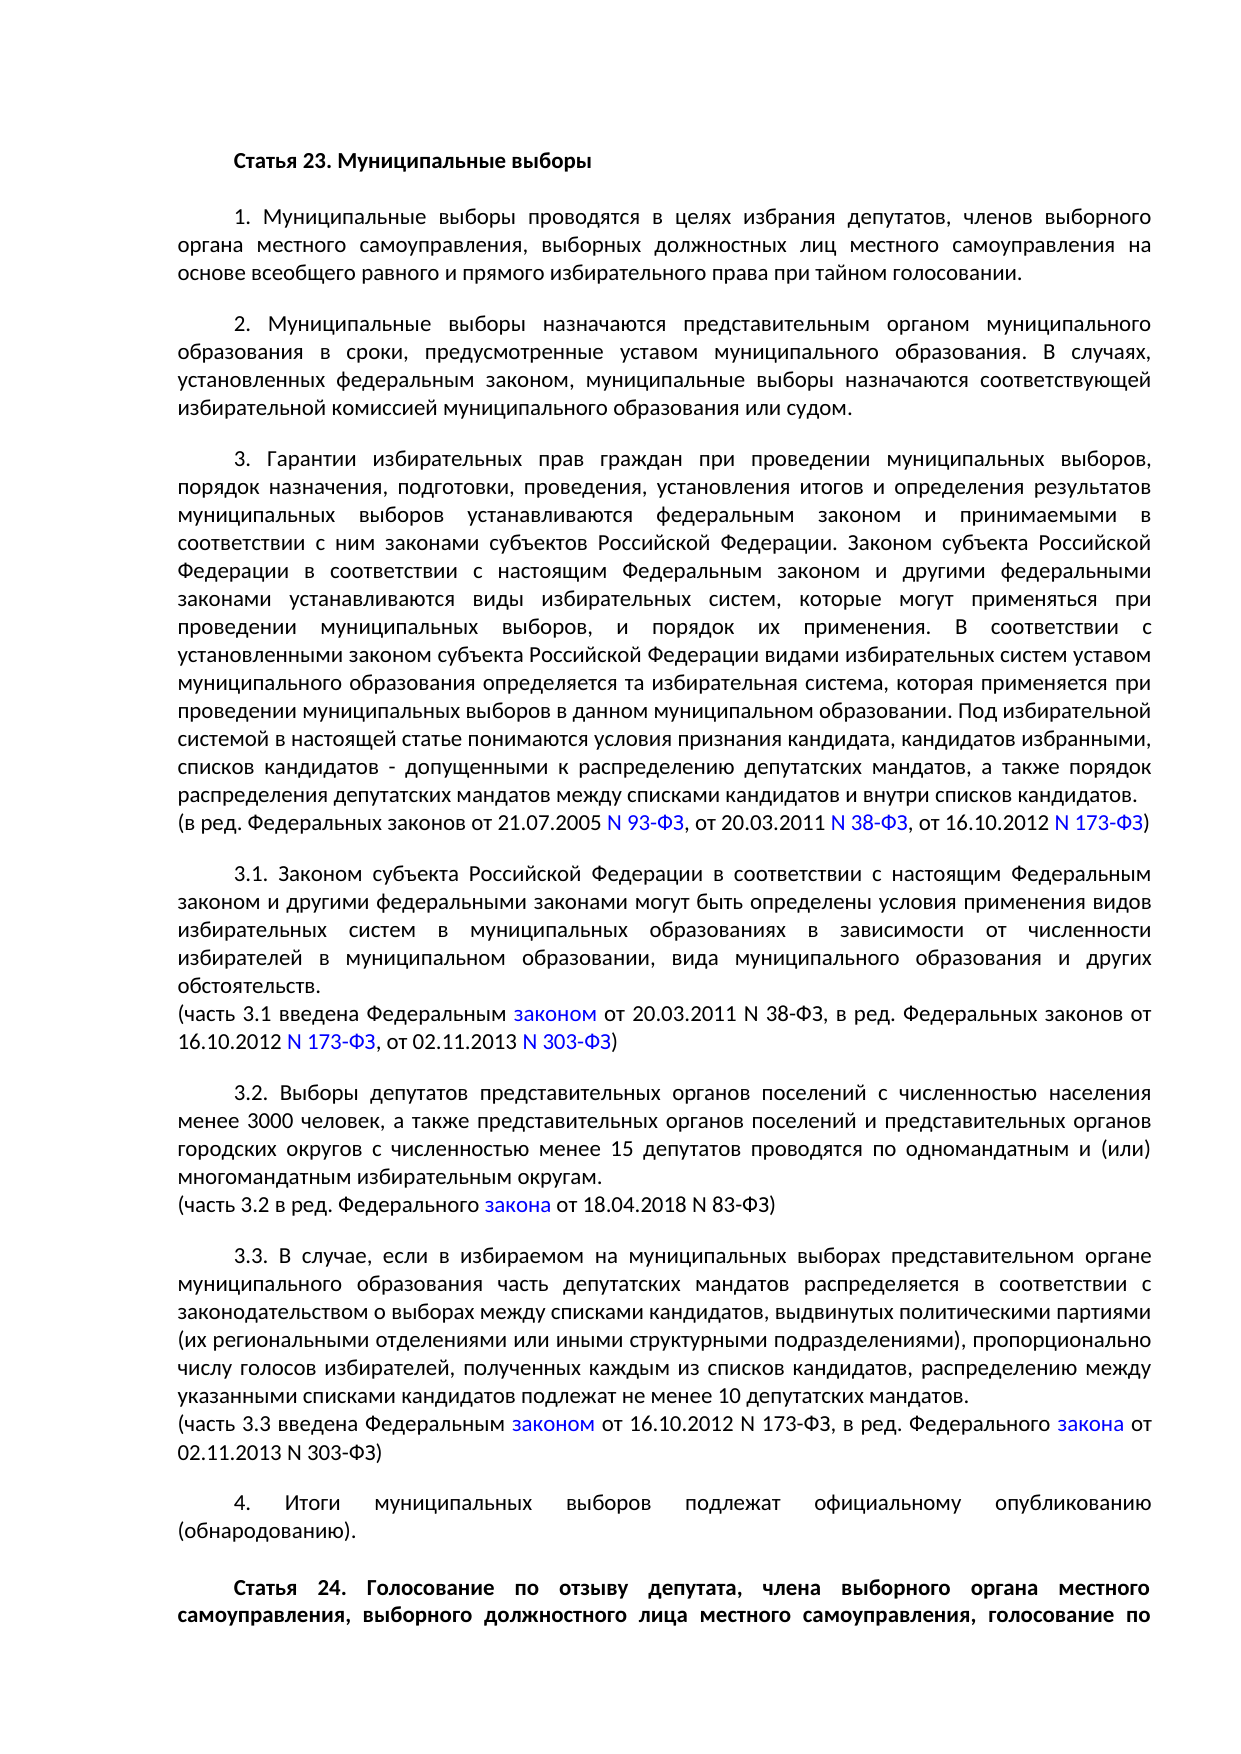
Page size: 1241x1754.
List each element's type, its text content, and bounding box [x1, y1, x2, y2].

text (часть 3.2 в ред. Федерального закона от 18.04.2018 N 83-ФЗ) [177, 1191, 1152, 1218]
title Статья 23. Муниципальные выборы [177, 146, 1152, 174]
text (часть 3.1 введена Федеральным законом от 20.03.2011 N 38-ФЗ, в ред. Федеральных законов от 16.10.2012 N 173-ФЗ, от 02.11.2013 N 303-ФЗ) [177, 999, 1152, 1056]
text (в ред. Федеральных законов от 21.07.2005 N 93-ФЗ, от 20.03.2011 N 38-ФЗ, от 16.10.2012 N 173-ФЗ) [177, 808, 1152, 836]
text (часть 3.3 введена Федеральным законом от 16.10.2012 N 173-ФЗ, в ред. Федерального закона от 02.11.2013 N 303-ФЗ) [177, 1409, 1152, 1466]
text 4. Итоги муниципальных выборов подлежат официальному опубликованию (обнародованию). [177, 1488, 1152, 1544]
text 2. Муниципальные выборы назначаются представительным органом муниципального образования в сроки, предусмотренные уставом муниципального образования. В случаях, установленных федеральным законом, муниципальные выборы назначаются соответствующей избирательной комиссией муниципального образования или судом. [177, 309, 1152, 421]
text 3.1. Законом субъекта Российской Федерации в соответствии с настоящим Федеральным законом и другими федеральными законами могут быть определены условия применения видов избирательных систем в муниципальных образованиях в зависимости от численности избирателей в муниципальном образовании, вида муниципального образования и других обстоятельств. [177, 859, 1152, 999]
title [177, 1573, 1152, 1629]
text 1. Муниципальные выборы проводятся в целях избрания депутатов, членов выборного органа местного самоуправления, выборных должностных лиц местного самоуправления на основе всеобщего равного и прямого избирательного права при тайном голосовании. [177, 202, 1152, 286]
text 3. Гарантии избирательных прав граждан при проведении муниципальных выборов, порядок назначения, подготовки, проведения, установления итогов и определения результатов муниципальных выборов устанавливаются федеральным законом и принимаемыми в соответствии с ним законами субъектов Российской Федерации. Законом субъекта Российской Федерации в соответствии с настоящим Федеральным законом и другими федеральными законами устанавливаются виды избирательных систем, которые могут применяться при проведении муниципальных выборов, и порядок их применения. В соответствии с установленными законом субъекта Российской Федерации видами избирательных систем уставом муниципального образования определяется та избирательная система, которая применяется при проведении муниципальных выборов в данном муниципальном образовании. Под избирательной системой в настоящей статье понимаются условия признания кандидата, кандидатов избранными, списков кандидатов - допущенными к распределению депутатских мандатов, а также порядок распределения депутатских мандатов между списками кандидатов и внутри списков кандидатов. [177, 444, 1152, 808]
text 3.3. В случае, если в избираемом на муниципальных выборах представительном органе муниципального образования часть депутатских мандатов распределяется в соответствии с законодательством о выборах между списками кандидатов, выдвинутых политическими партиями (их региональными отделениями или иными структурными подразделениями), пропорционально числу голосов избирателей, полученных каждым из списков кандидатов, распределению между указанными списками кандидатов подлежат не менее 10 депутатских мандатов. [177, 1241, 1152, 1409]
text 3.2. Выборы депутатов представительных органов поселений с численностью населения менее 3000 человек, а также представительных органов поселений и представительных органов городских округов с численностью менее 15 депутатов проводятся по одномандатным и (или) многомандатным избирательным округам. [177, 1078, 1152, 1191]
